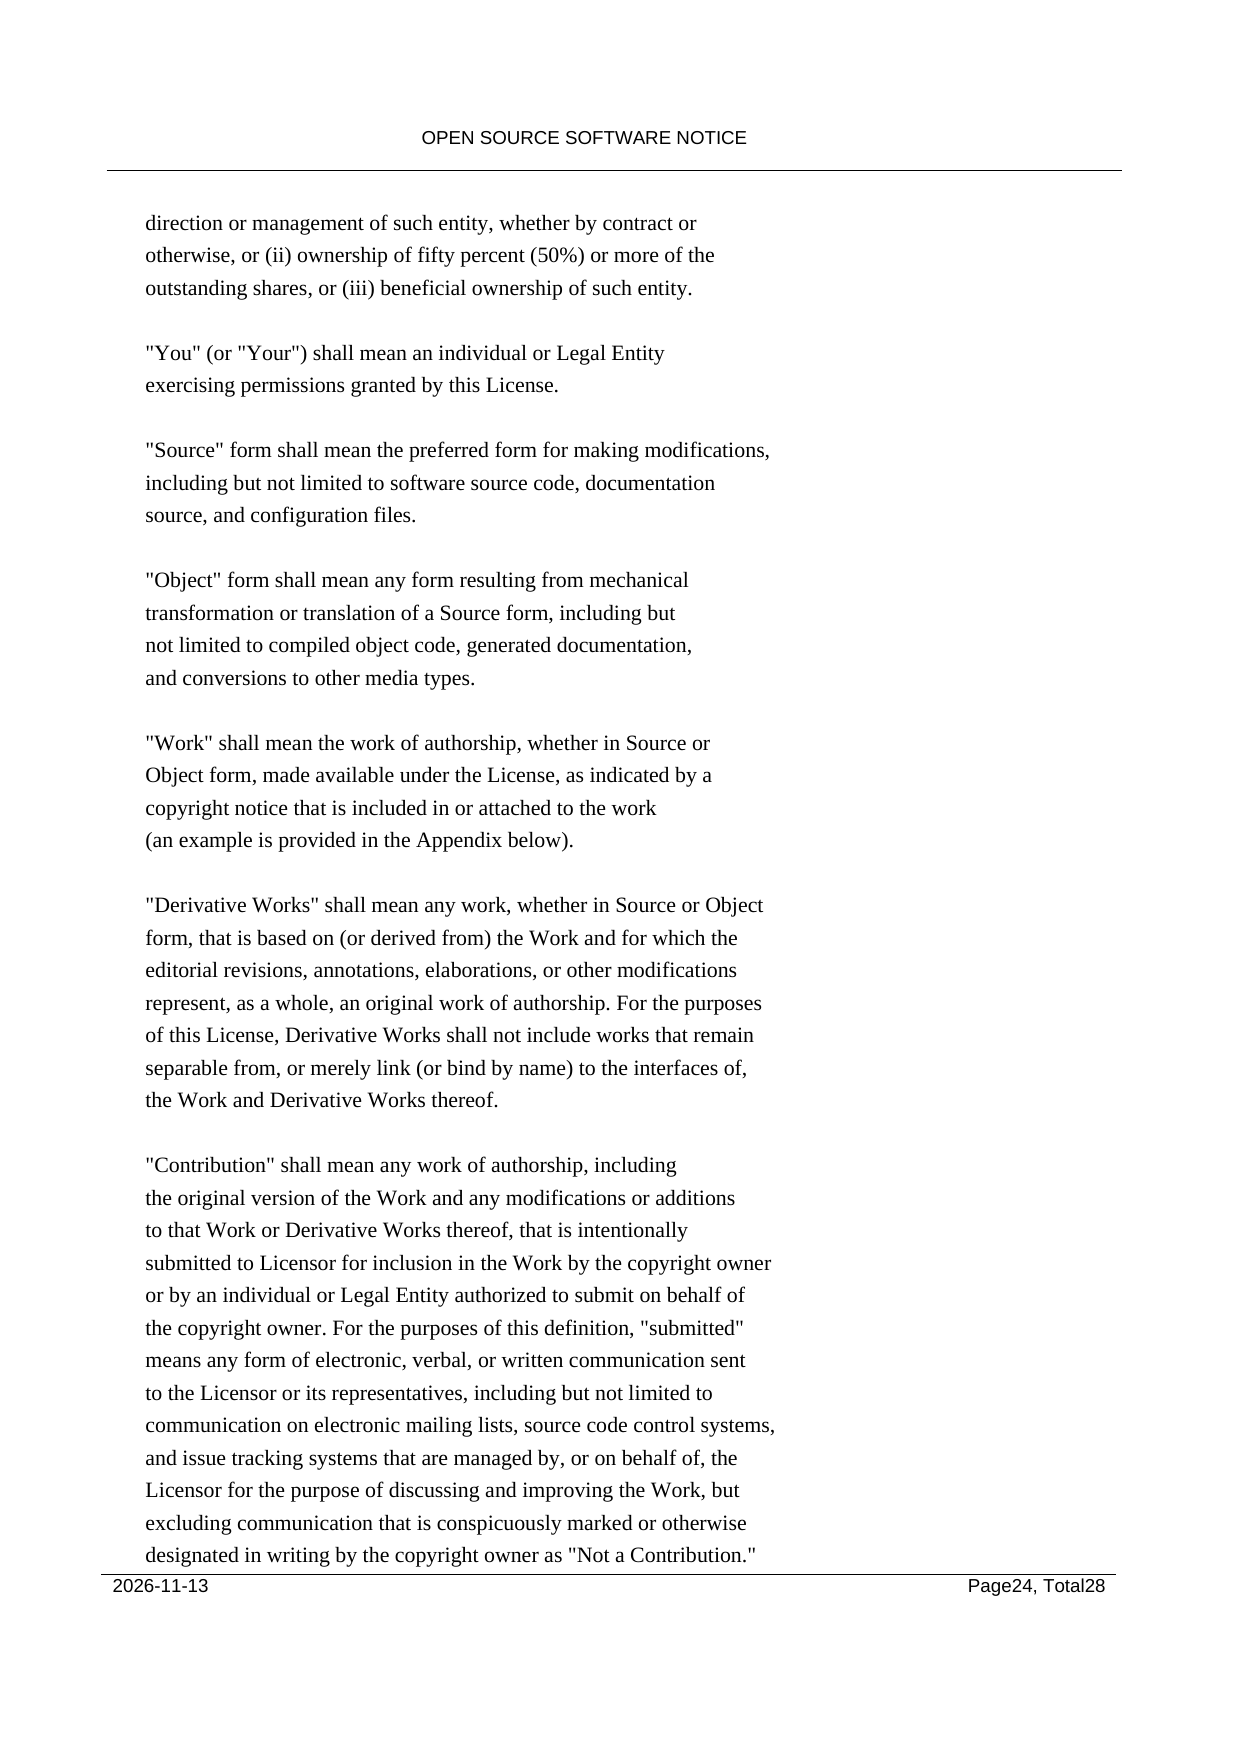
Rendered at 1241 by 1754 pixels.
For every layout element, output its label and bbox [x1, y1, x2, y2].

text [112, 206, 1128, 1571]
